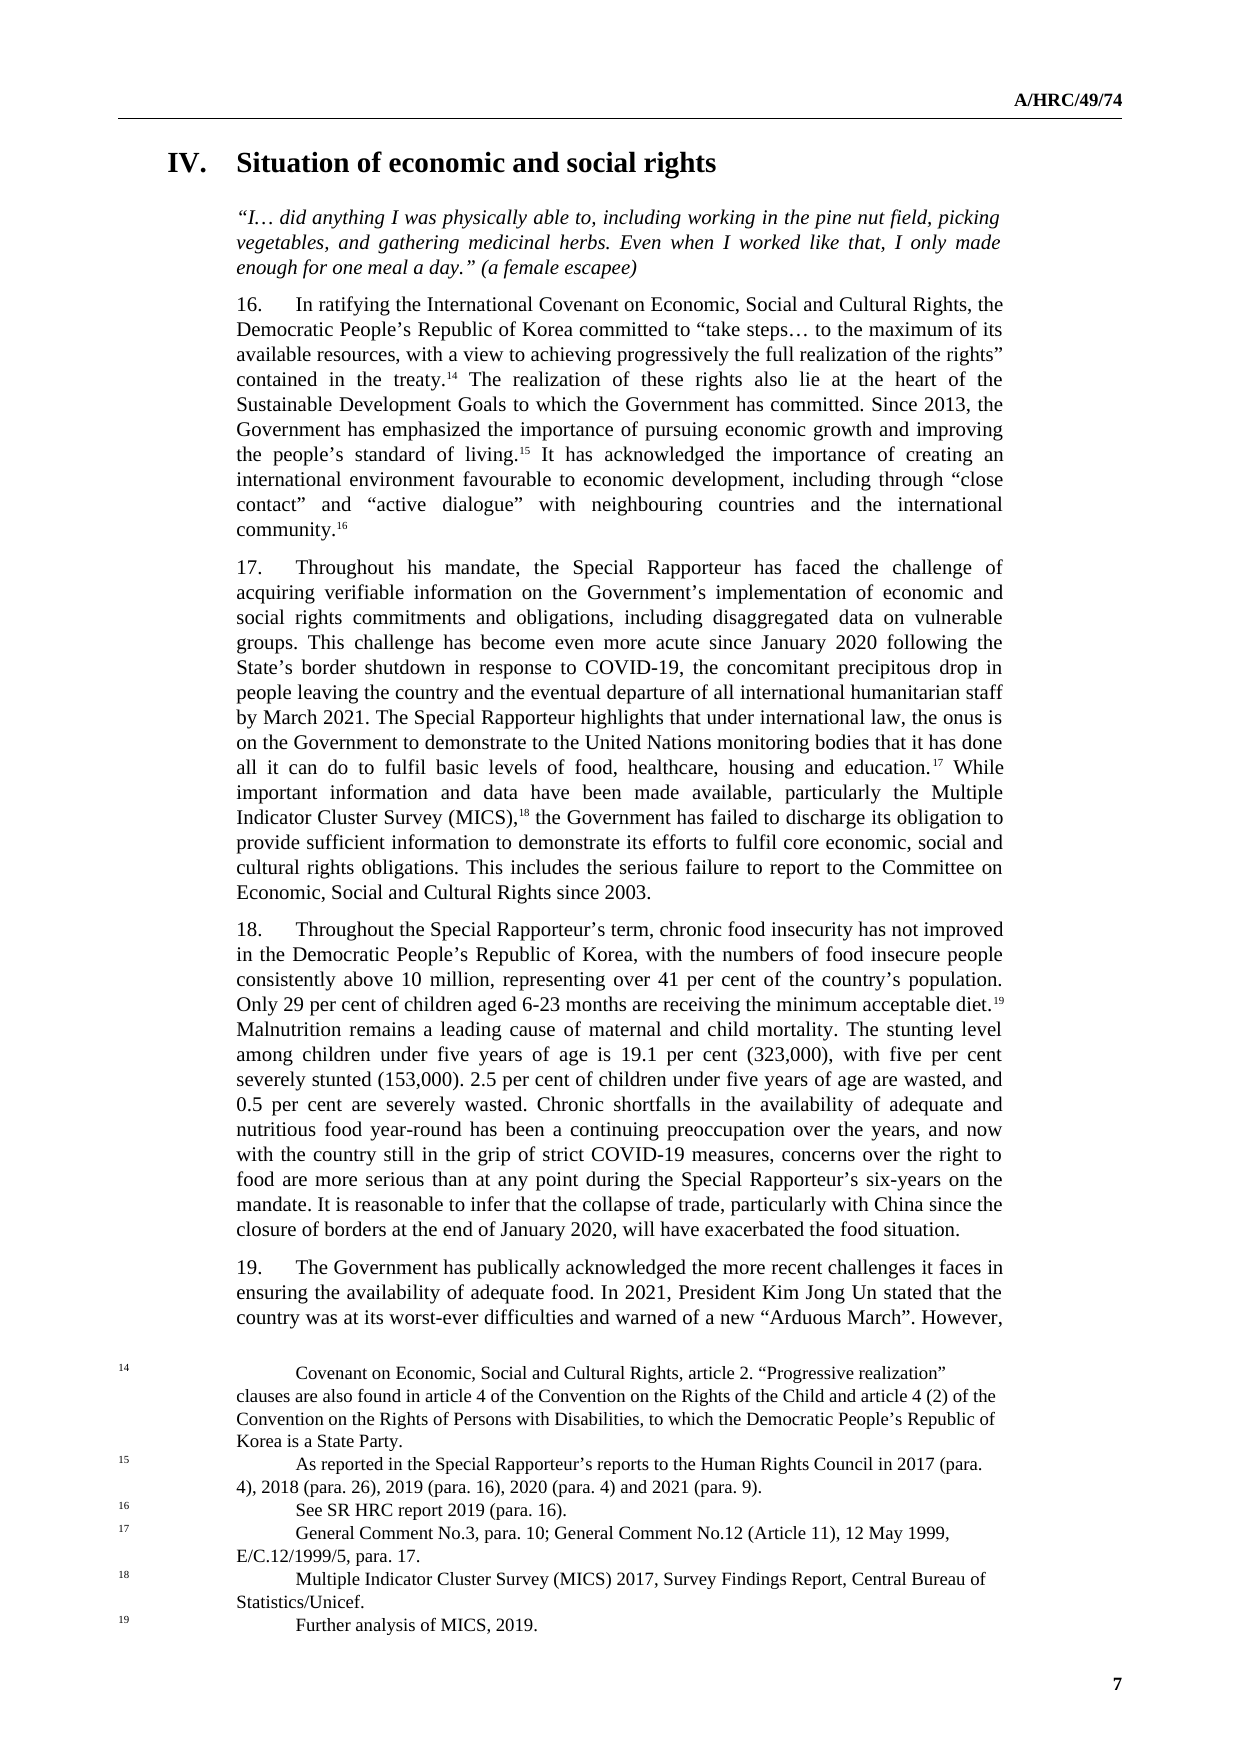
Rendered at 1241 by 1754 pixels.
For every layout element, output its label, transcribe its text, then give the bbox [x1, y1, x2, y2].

text 16. In ratifying the International Covenant on Economic, Social and Cultural Rights, the Democratic People’s Republic of Korea committed to “take steps… to the maximum of its available resources, with a view to achieving progressively the full realization of the rights” contained in the treaty. The realization of these rights also lie at the heart of the Sustainable Development Goals to which the Government has committed. Since 2013, the Government has emphasized the importance of pursuing economic growth and improving the people’s standard of living. It has acknowledged the importance of creating an international environment favourable to economic development, including through “close contact” and “active dialogue” with neighbouring countries and the international community. [236, 291, 1004, 541]
text “I… did anything I was physically able to, including working in the pine nut field, picking vegetables, and gathering medicinal herbs. Even when I worked like that, I only made enough for one meal a day.” (a female escapee) [236, 204, 1004, 279]
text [236, 1254, 1004, 1329]
text 18. Throughout the Special Rapporteur’s term, chronic food insecurity has not improved in the Democratic People’s Republic of Korea, with the numbers of food insecure people consistently above 10 million, representing over 41 per cent of the country’s population. Only 29 per cent of children aged 6-23 months are receiving the minimum acceptable diet. Malnutrition remains a leading cause of maternal and child mortality. The stunting level among children under five years of age is 19.1 per cent (323,000), with five per cent severely stunted (153,000). 2.5 per cent of children under five years of age are wasted, and 0.5 per cent are severely wasted. Chronic shortfalls in the availability of adequate and nutritious food year-round has been a continuing preoccupation over the years, and now with the country still in the grip of strict COVID-19 measures, concerns over the right to food are more serious than at any point during the Special Rapporteur’s six-years on the mandate. It is reasonable to infer that the collapse of trade, particularly with China since the closure of borders at the end of January 2020, will have exacerbated the food situation. [236, 916, 1004, 1241]
text IV. Situation of economic and social rights [118, 148, 1004, 179]
text 17. Throughout his mandate, the Special Rapporteur has faced the challenge of acquiring verifiable information on the Government’s implementation of economic and social rights commitments and obligations, including disaggregated data on vulnerable groups. This challenge has become even more acute since January 2020 following the State’s border shutdown in response to COVID-19, the concomitant precipitous drop in people leaving the country and the eventual departure of all international humanitarian staff by March 2021. The Special Rapporteur highlights that under international law, the onus is on the Government to demonstrate to the United Nations monitoring bodies that it has done all it can do to fulfil basic levels of food, healthcare, housing and education. While important information and data have been made available, particularly the Multiple Indicator Cluster Survey (MICS), the Government has failed to discharge its obligation to provide sufficient information to demonstrate its efforts to fulfil core economic, social and cultural rights obligations. This includes the serious failure to report to the Committee on Economic, Social and Cultural Rights since 2003. [236, 554, 1004, 904]
